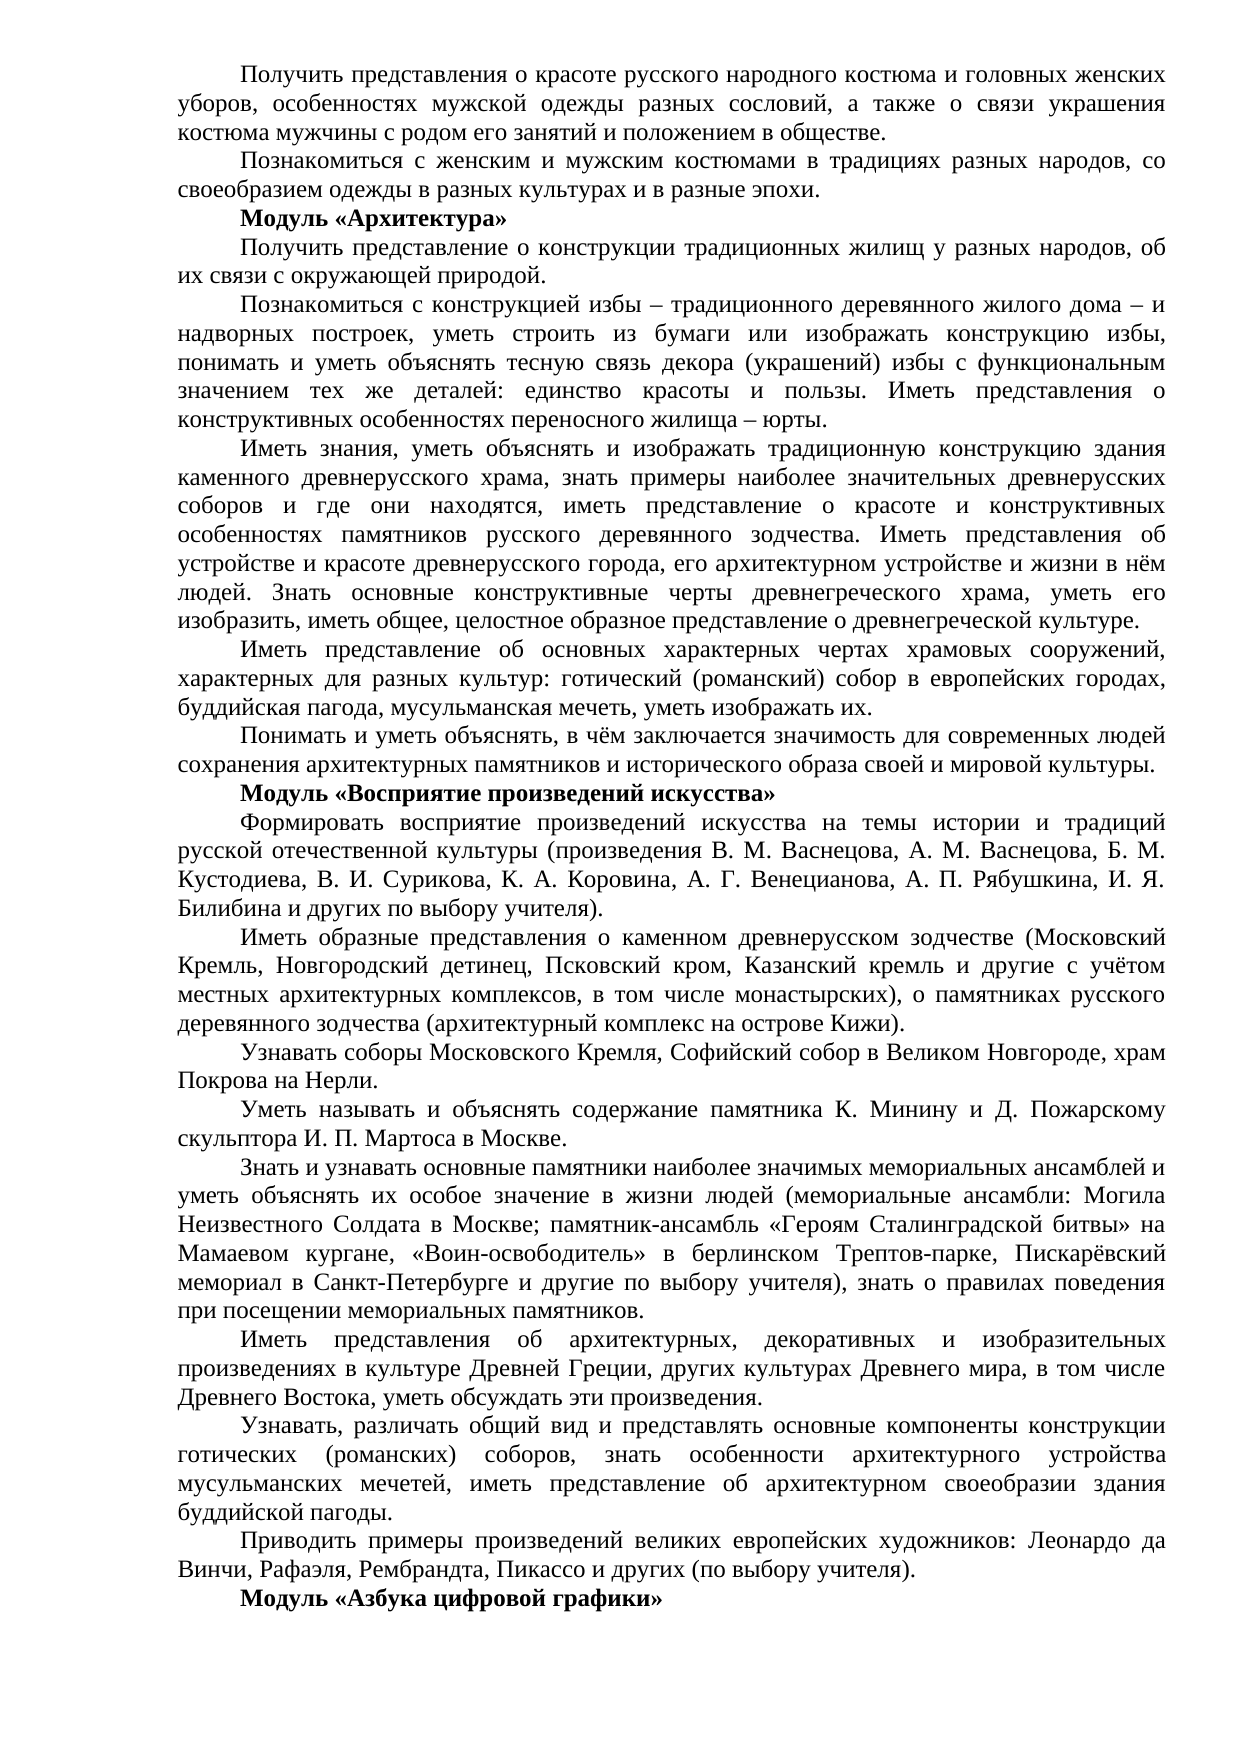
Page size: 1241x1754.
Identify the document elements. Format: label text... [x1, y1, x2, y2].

text Получить представления о красоте русского народного костюма и головных женских уборов, особенностях мужской одежды разных сословий, а также о связи украшения костюма мужчины с родом его занятий и положением в обществе. [177, 59, 1167, 145]
text Познакомиться с конструкцией избы – традиционного деревянного жилого дома – и надворных построек, уметь строить из бумаги или изображать конструкцию избы, понимать и уметь объяснять тесную связь декора (украшений) избы с функциональным значением тех же деталей: единство красоты и пользы. Иметь представления о конструктивных особенностях переносного жилища – юрты. [177, 289, 1167, 433]
text Иметь образные представления о каменном древнерусском зодчестве (Московский Кремль, Новгородский детинец, Псковский кром, Казанский кремль и другие с учётом местных архитектурных комплексов, в том числе монастырских), о памятниках русского деревянного зодчества (архитектурный комплекс на острове Кижи). [177, 922, 1167, 1037]
text Иметь знания, уметь объяснять и изображать традиционную конструкцию здания каменного древнерусского храма, знать примеры наиболее значительных древнерусских соборов и где они находятся, иметь представление о красоте и конструктивных особенностях памятников русского деревянного зодчества. Иметь представления об устройстве и красоте древнерусского города, его архитектурном устройстве и жизни в нём людей. Знать основные конструктивные черты древнегреческого храма, уметь его изобразить, иметь общее, целостное образное представление о древнегреческой культуре. [177, 433, 1167, 634]
text Узнавать соборы Московского Кремля, Софийский собор в Великом Новгороде, храм Покрова на Нерли. [177, 1037, 1167, 1094]
text Уметь называть и объяснять содержание памятника К. Минину и Д. Пожарскому скульптора И. П. Мартоса в Москве. [177, 1094, 1167, 1152]
text Получить представление о конструкции традиционных жилищ у разных народов, об их связи с окружающей природой. [177, 232, 1167, 289]
text Модуль «Архитектура» [177, 203, 1167, 232]
text Приводить примеры произведений великих европейских художников: Леонардо да Винчи, Рафаэля, Рембрандта, Пикассо и других (по выбору учителя). [177, 1525, 1167, 1583]
text Познакомиться с женским и мужским костюмами в традициях разных народов, со своеобразием одежды в разных культурах и в разные эпохи. [177, 145, 1167, 203]
text Модуль «Восприятие произведений искусства» [177, 778, 1167, 807]
text Модуль «Азбука цифровой графики» [177, 1583, 1167, 1612]
text Понимать и уметь объяснять, в чём заключается значимость для современных людей сохранения архитектурных памятников и исторического образа своей и мировой культуры. [177, 720, 1167, 778]
text Формировать восприятие произведений искусства на темы истории и традиций русской отечественной культуры (произведения В. М. Васнецова, А. М. Васнецова, Б. М. Кустодиева, В. И. Сурикова, К. А. Коровина, А. Г. Венецианова, А. П. Рябушкина, И. Я. Билибина и других по выбору учителя). [177, 807, 1167, 922]
text Знать и узнавать основные памятники наиболее значимых мемориальных ансамблей и уметь объяснять их особое значение в жизни людей (мемориальные ансамбли: Могила Неизвестного Солдата в Москве; памятник-ансамбль «Героям Сталинградской битвы» на Мамаевом кургане, «Воин-освободитель» в берлинском Трептов-парке, Пискарёвский мемориал в Санкт-Петербурге и другие по выбору учителя), знать о правилах поведения при посещении мемориальных памятников. [177, 1152, 1167, 1324]
text Узнавать, различать общий вид и представлять основные компоненты конструкции готических (романских) соборов, знать особенности архитектурного устройства мусульманских мечетей, иметь представление об архитектурном своеобразии здания буддийской пагоды. [177, 1410, 1167, 1525]
text Иметь представления об архитектурных, декоративных и изобразительных произведениях в культуре Древней Греции, других культурах Древнего мира, в том числе Древнего Востока, уметь обсуждать эти произведения. [177, 1324, 1167, 1410]
text Иметь представление об основных характерных чертах храмовых сооружений, характерных для разных культур: готический (романский) собор в европейских городах, буддийская пагода, мусульманская мечеть, уметь изображать их. [177, 634, 1167, 720]
